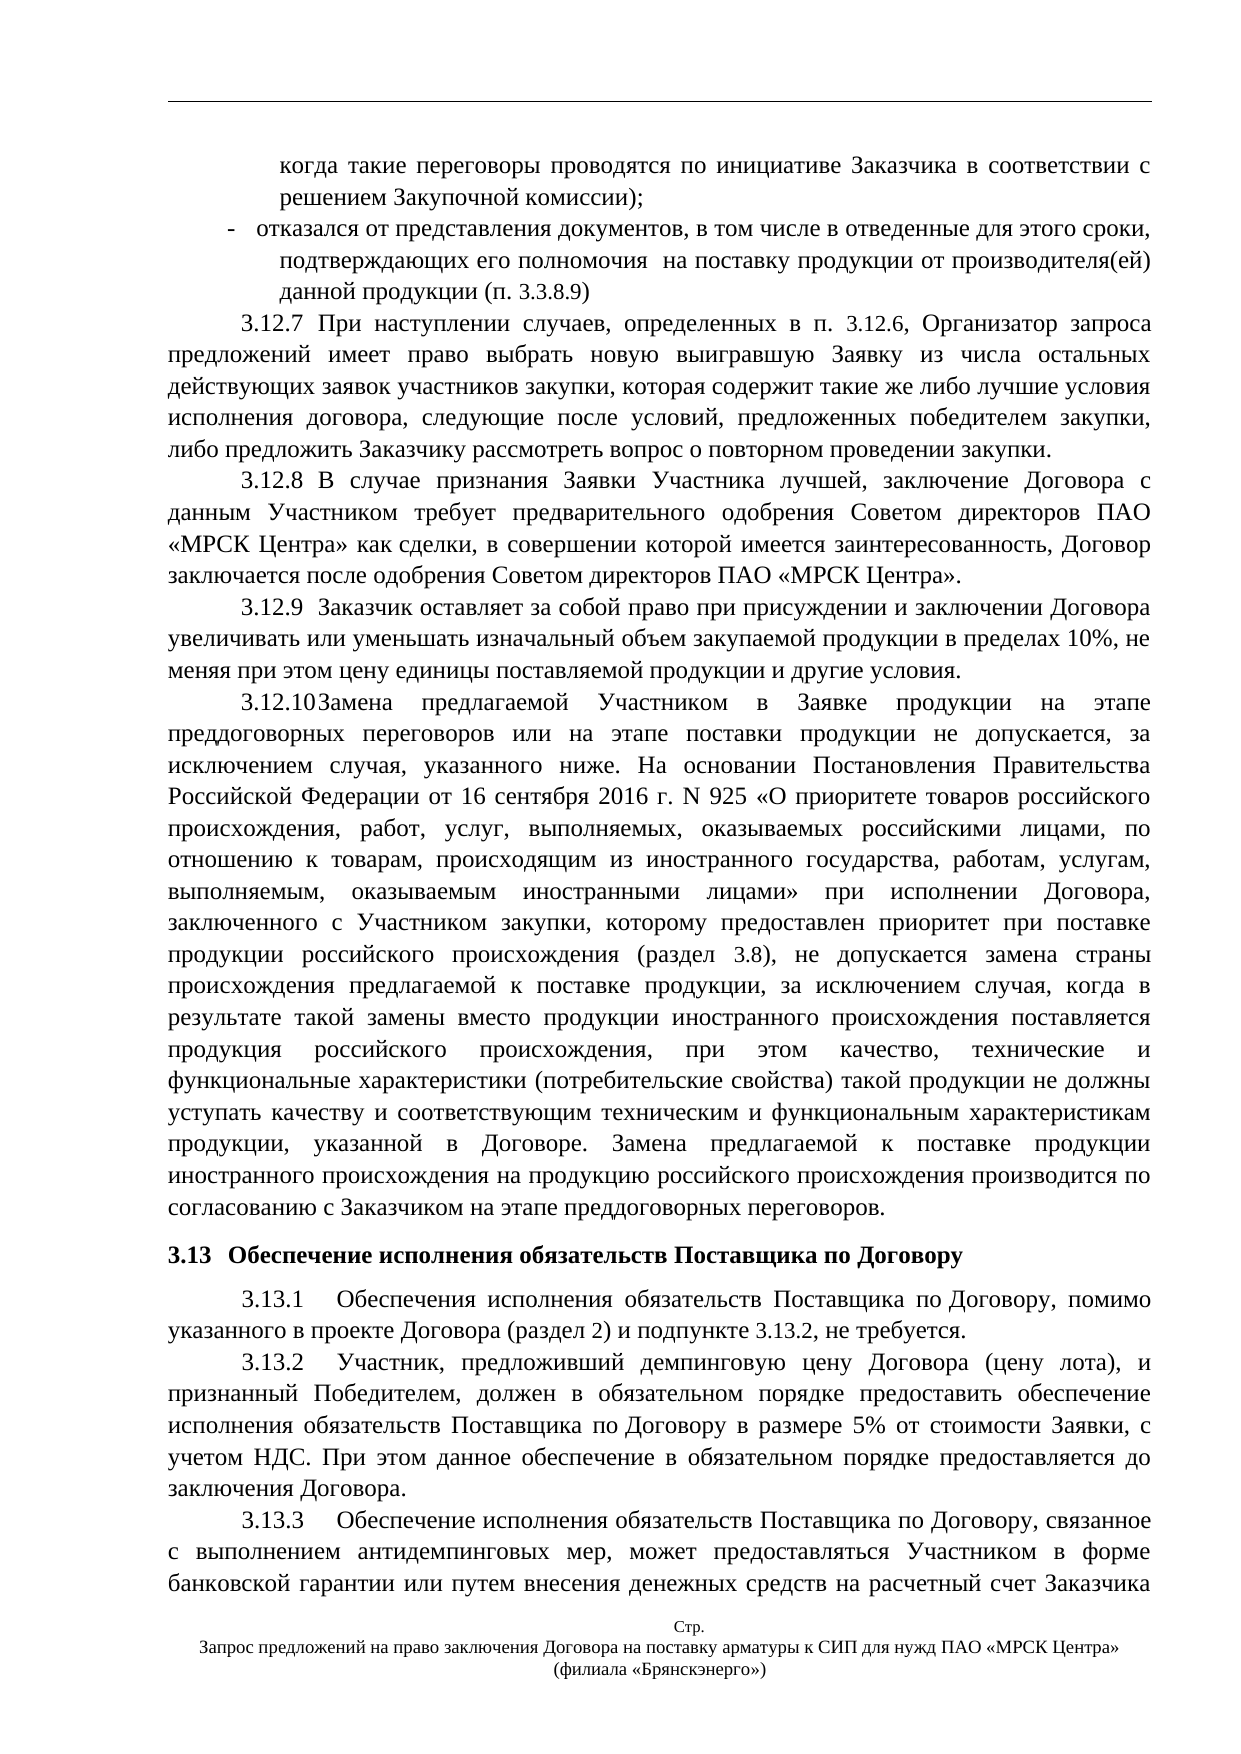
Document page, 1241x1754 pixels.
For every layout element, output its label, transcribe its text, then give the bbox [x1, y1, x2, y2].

list отказался от представления документов, в том числе в отведенные для этого сроки, подтверждающих его полномочия на поставку продукции от производителя(ей) данной продукции (п. 3.3.8.9) [227, 213, 1152, 305]
list В случае признания Заявки Участника лучшей, заключение Договора с данным Участником требует предварительного одобрения Советом директоров ПАО «МРСК Центра» как сделки, в совершении которой имеется заинтересованность, Договор заключается после одобрения Советом директоров ПАО «МРСК Центра». [168, 466, 1152, 589]
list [168, 1505, 1152, 1597]
list Замена предлагаемой Участником в Заявке продукции на этапе преддоговорных переговоров или на этапе поставки продукции не допускается, за исключением случая, указанного ниже. На основании Постановления Правительства Российской Федерации от 16 сентября 2016 г. N 925 «О приоритете товаров российского происхождения, работ, услуг, выполняемых, оказываемых российскими лицами, по отношению к товарам, происходящим из иностранного государства, работам, услугам, выполняемым, оказываемым иностранными лицами» при исполнении Договора, заключенного с Участником закупки, которому предоставлен приоритет при поставке продукции российского происхождения (раздел 3.8), не допускается замена страны происхождения предлагаемой к поставке продукции, за исключением случая, когда в результате такой замены вместо продукции иностранного происхождения поставляется продукция российского происхождения, при этом качество, технические и функциональные характеристики (потребительские свойства) такой продукции не должны уступать качеству и соответствующим техническим и функциональным характеристикам продукции, указанной в Договоре. Замена предлагаемой к поставке продукции иностранного происхождения на продукцию российского происхождения производится по согласованию с Заказчиком на этапе преддоговорных переговоров. [168, 687, 1152, 1220]
list Обеспечения исполнения обязательств Поставщика по Договору, помимо указанного в проекте Договора (раздел 2) и подпункте 3.13.2, не требуется. [168, 1284, 1152, 1344]
subtitle Обеспечение исполнения обязательств Поставщика по Договору [168, 1240, 1152, 1268]
list Участник, предложивший демпинговую цену Договора (цену лота), и признанный Победителем, должен в обязательном порядке предоставить обеспечение исполнения обязательств Поставщика по Договору в размере 5% от стоимости Заявки, с учетом НДС. При этом данное обеспечение в обязательном порядке предоставляется до заключения Договора. [168, 1347, 1152, 1502]
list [227, 150, 1152, 210]
list При наступлении случаев, определенных в п. 3.12.6, Организатор запроса предложений имеет право выбрать новую выигравшую Заявку из числа остальных действующих заявок участников закупки, которая содержит такие же либо лучшие условия исполнения договора, следующие после условий, предложенных победителем закупки, либо предложить Заказчику рассмотреть вопрос о повторном проведении закупки. [168, 308, 1152, 463]
list Заказчик оставляет за собой право при присуждении и заключении Договора увеличивать или уменьшать изначальный объем закупаемой продукции в пределах 10%, не меняя при этом цену единицы поставляемой продукции и другие условия. [168, 592, 1152, 684]
